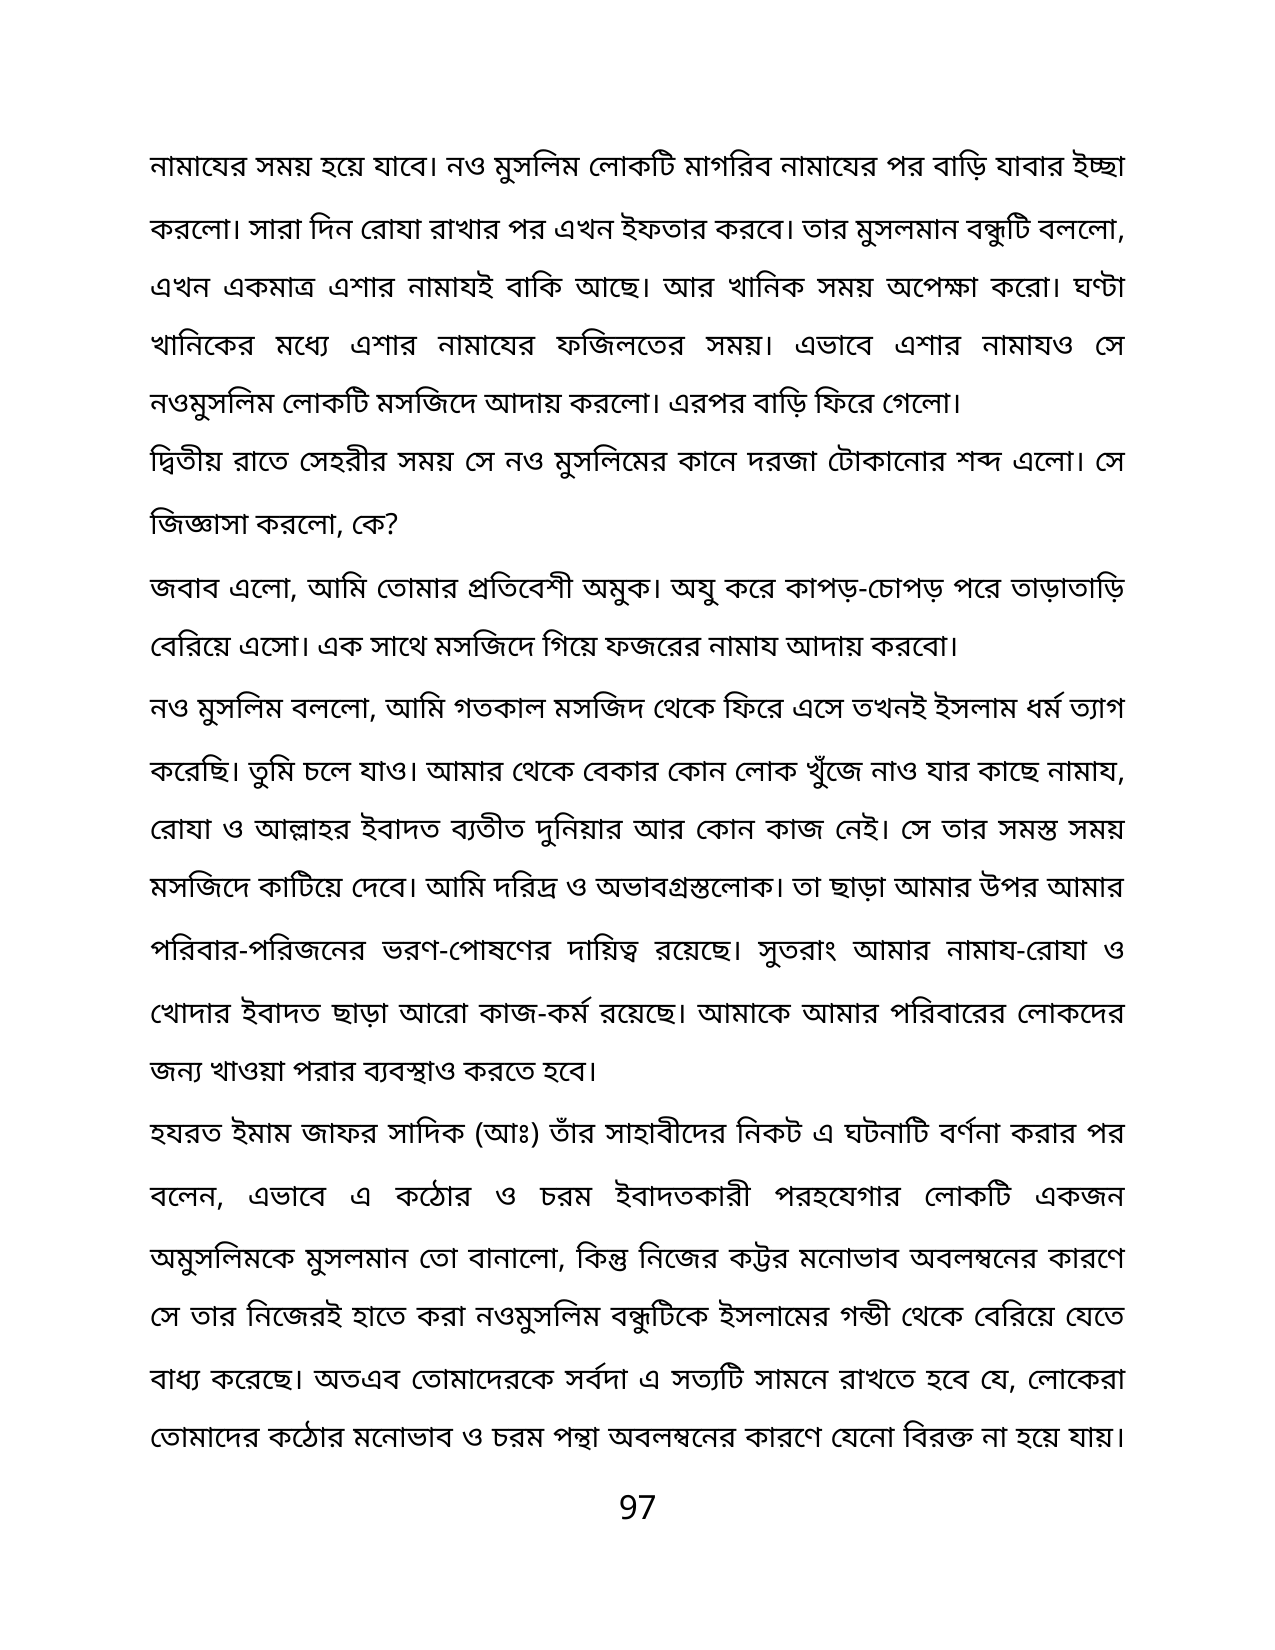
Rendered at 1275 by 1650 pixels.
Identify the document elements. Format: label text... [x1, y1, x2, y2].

text নও মুসলিম বললো, আমি গতকাল মসজিদ থেকে ফিরে এসে তখনই ইসলাম ধর্ম ত্যাগ করেছি। তুমি চলে যাও। আমার থেকে বেকার কোন লোক খুঁজে নাও যার কাছে নামায, রোযা ও আল্লাহর ইবাদত ব্যতীত দুনিয়ার আর কোন কাজ নেই। সে তার সমস্ত সময় মসজিদে কাটিয়ে দেবে। আমি দরিদ্র ও অভাবগ্রস্তলোক। তা ছাড়া আমার উপর আমার পরিবার-পরিজনের ভরণ-পোষণের দায়িত্ব রয়েছে। সুতরাং আমার নামায-রোযা ও খোদার ইবাদত ছাড়া আরো কাজ-কর্ম রয়েছে। আমাকে আমার পরিবারের লোকদের জন্য খাওয়া পরার ব্যবস্থাও করতে হবে। [150, 688, 1125, 1093]
text জবাব এলো, আমি তোমার প্রতিবেশী অমুক। অযু করে কাপড়-চোপড় পরে তাড়াতাড়ি বেরিয়ে এসো। এক সাথে মসজিদে গিয়ে ফজরের নামায আদায় করবো। [150, 567, 1125, 668]
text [150, 1112, 1125, 1459]
text দ্বিতীয় রাতে সেহরীর সময় সে নও মুসলিমের কানে দরজা টোকানোর শব্দ এলো। সে জিজ্ঞাসা করলো, কে? [150, 444, 1125, 546]
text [150, 150, 1125, 425]
